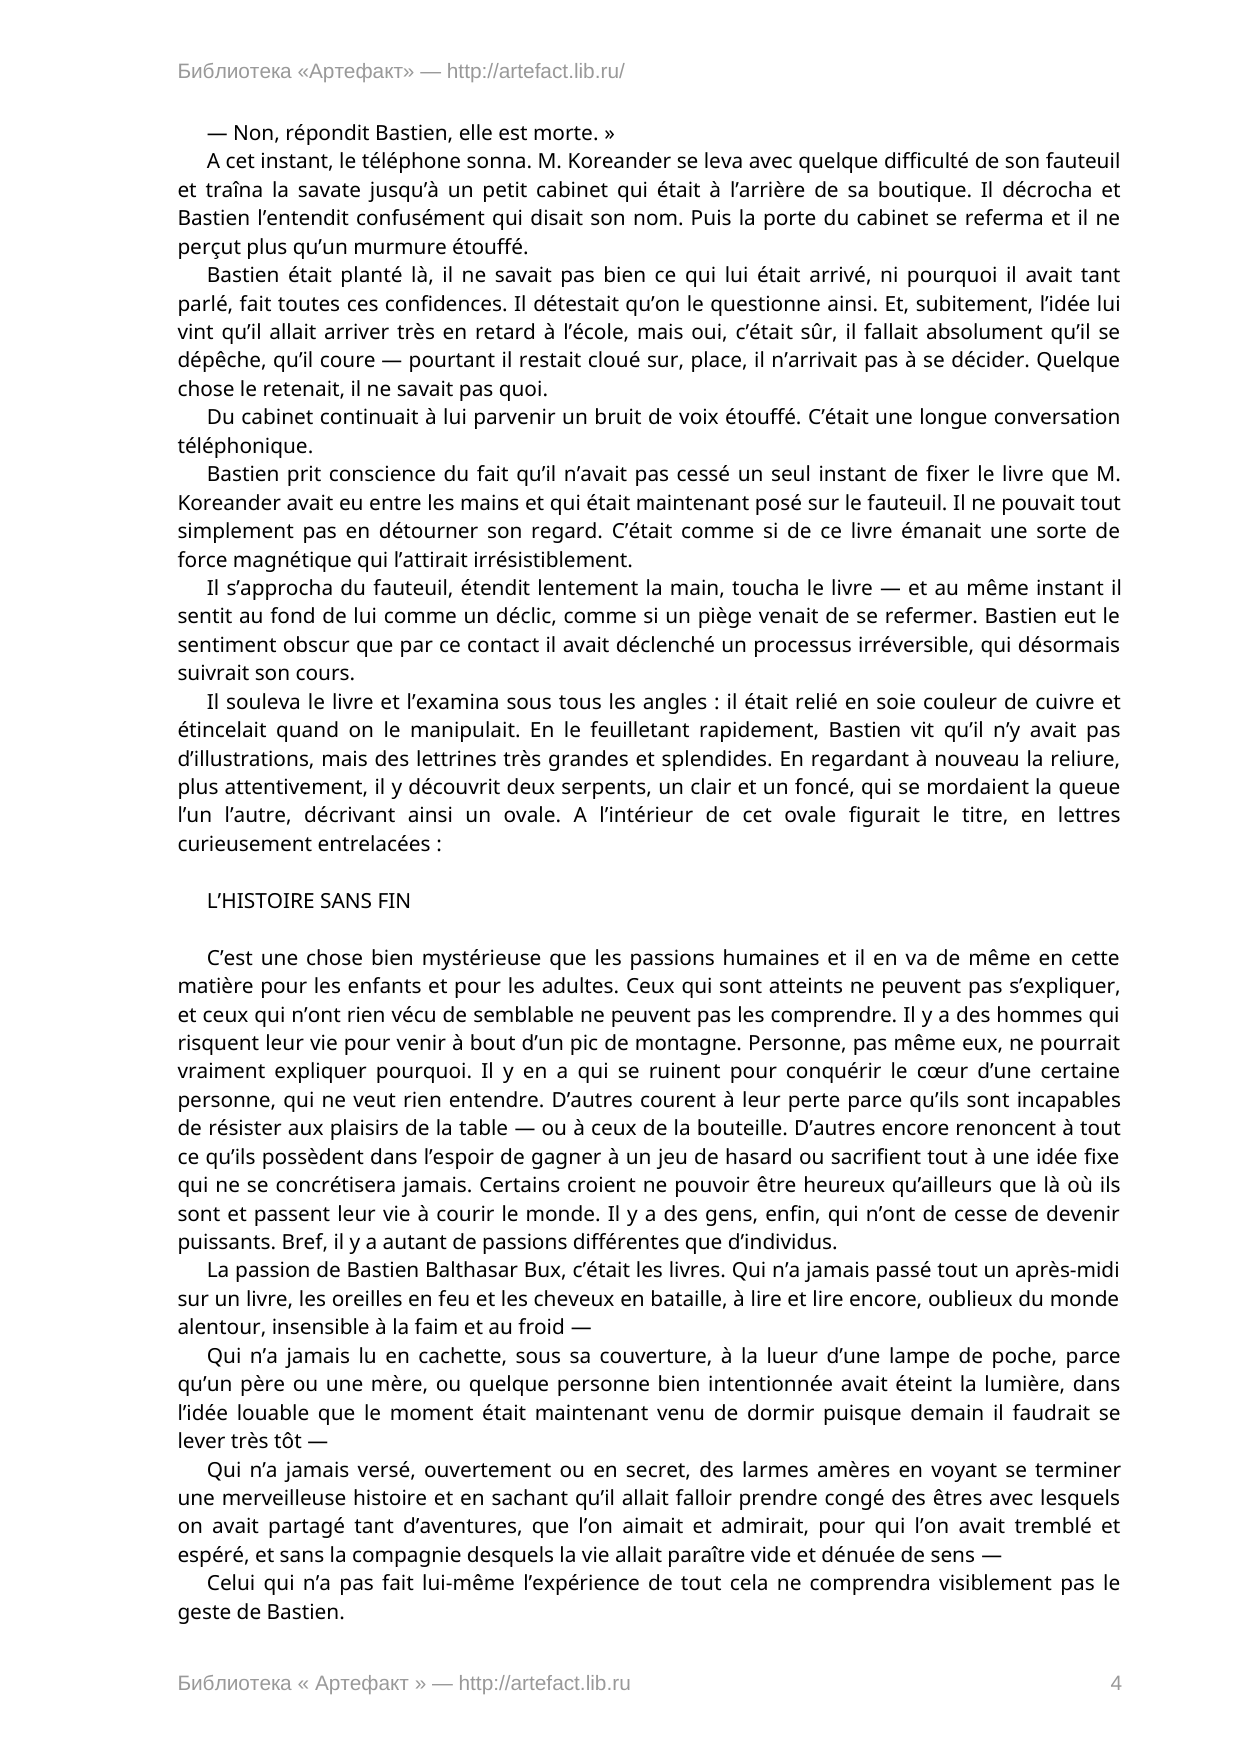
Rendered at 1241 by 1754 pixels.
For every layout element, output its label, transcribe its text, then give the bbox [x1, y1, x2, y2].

text Celui qui n’a pas fait lui-même l’expérience de tout cela ne comprendra visiblement pas le geste de Bastien. [177, 1568, 1122, 1625]
text — Non, répondit Bastien, elle est morte. » [177, 118, 1122, 147]
text C’est une chose bien mystérieuse que les passions humaines et il en va de même en cette matière pour les enfants et pour les adultes. Ceux qui sont atteints ne peuvent pas s’expliquer, et ceux qui n’ont rien vécu de semblable ne peuvent pas les comprendre. Il y a des hommes qui risquent leur vie pour venir à bout d’un pic de montagne. Personne, pas même eux, ne pourrait vraiment expliquer pourquoi. Il y en a qui se ruinent pour conquérir le cœur d’une certaine personne, qui ne veut rien entendre. D’autres courent à leur perte parce qu’ils sont incapables de résister aux plaisirs de la table — ou à ceux de la bouteille. D’autres encore renoncent à tout ce qu’ils possèdent dans l’espoir de gagner à un jeu de hasard ou sacrifient tout à une idée fixe qui ne se concrétisera jamais. Certains croient ne pouvoir être heureux qu’ailleurs que là où ils sont et passent leur vie à courir le monde. Il y a des gens, enfin, qui n’ont de cesse de devenir puissants. Bref, il y a autant de passions différentes que d’individus. [177, 943, 1122, 1256]
text Qui n’a jamais versé, ouvertement ou en secret, des larmes amères en voyant se terminer une merveilleuse histoire et en sachant qu’il allait falloir prendre congé des êtres avec lesquels on avait partagé tant d’aventures, que l’on aimait et admirait, pour qui l’on avait tremblé et espéré, et sans la compagnie desquels la vie allait paraître vide et dénuée de sens — [177, 1455, 1122, 1568]
text Bastien était planté là, il ne savait pas bien ce qui lui était arrivé, ni pourquoi il avait tant parlé, fait toutes ces confidences. Il détestait qu’on le questionne ainsi. Et, subitement, l’idée lui vint qu’il allait arriver très en retard à l’école, mais oui, c’était sûr, il fallait absolument qu’il se dépêche, qu’il coure — pourtant il restait cloué sur, place, il n’arrivait pas à se décider. Quelque chose le retenait, il ne savait pas quoi. [177, 260, 1122, 402]
text Du cabinet continuait à lui parvenir un bruit de voix étouffé. C’était une longue conversation téléphonique. [177, 402, 1122, 459]
text Bastien prit conscience du fait qu’il n’avait pas cessé un seul instant de fixer le livre que M. Koreander avait eu entre les mains et qui était maintenant posé sur le fauteuil. Il ne pouvait tout simplement pas en détourner son regard. C’était comme si de ce livre émanait une sorte de force magnétique qui l’attirait irrésistiblement. [177, 459, 1122, 573]
text La passion de Bastien Balthasar Bux, c’était les livres. Qui n’a jamais passé tout un après-midi sur un livre, les oreilles en feu et les cheveux en bataille, à lire et lire encore, oublieux du monde alentour, insensible à la faim et au froid — [177, 1256, 1122, 1341]
text Il souleva le livre et l’examina sous tous les angles : il était relié en soie couleur de cuivre et étincelait quand on le manipulait. En le feuilletant rapidement, Bastien vit qu’il n’y avait pas d’illustrations, mais des lettrines très grandes et splendides. En regardant à nouveau la reliure, plus attentivement, il y découvrit deux serpents, un clair et un foncé, qui se mordaient la queue l’un l’autre, décrivant ainsi un ovale. A l’intérieur de cet ovale figurait le titre, en lettres curieusement entrelacées : [177, 687, 1122, 857]
text Qui n’a jamais lu en cachette, sous sa couverture, à la lueur d’une lampe de poche, parce qu’un père ou une mère, ou quelque personne bien intentionnée avait éteint la lumière, dans l’idée louable que le moment était maintenant venu de dormir puisque demain il faudrait se lever très tôt — [177, 1341, 1122, 1455]
text A cet instant, le téléphone sonna. M. Koreander se leva avec quelque difficulté de son fauteuil et traîna la savate jusqu’à un petit cabinet qui était à l’arrière de sa boutique. Il décrocha et Bastien l’entendit confusément qui disait son nom. Puis la porte du cabinet se referma et il ne perçut plus qu’un murmure étouffé. [177, 147, 1122, 260]
text L’HISTOIRE SANS FIN [177, 886, 1122, 914]
text Il s’approcha du fauteuil, étendit lentement la main, toucha le livre — et au même instant il sentit au fond de lui comme un déclic, comme si un piège venait de se refermer. Bastien eut le sentiment obscur que par ce contact il avait déclenché un processus irréversible, qui désormais suivrait son cours. [177, 573, 1122, 687]
